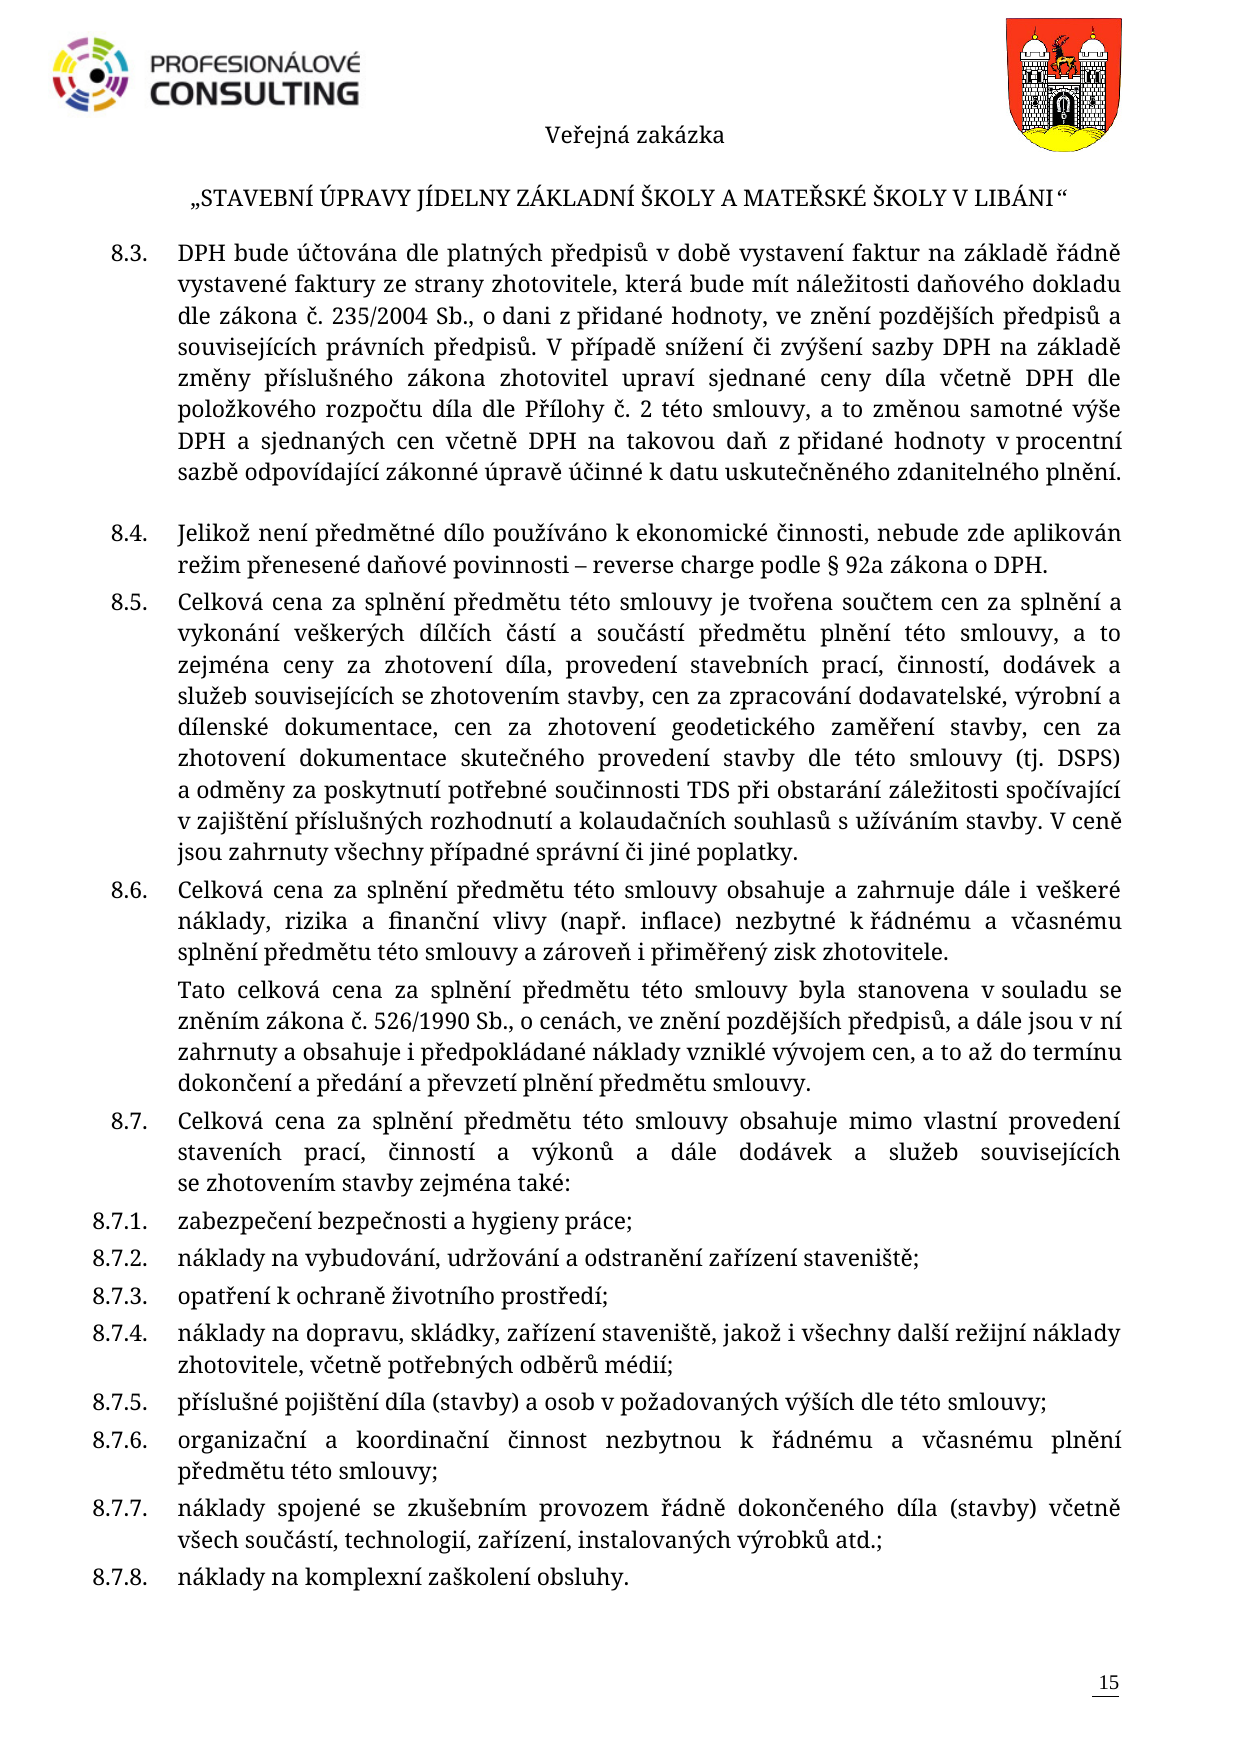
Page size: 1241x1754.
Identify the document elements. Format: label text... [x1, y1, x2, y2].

list Tato celková cena za splnění předmětu této smlouvy byla stanovena v souladu se zněním zákona č. 526/1990 Sb., o cenách, ve znění pozdějších předpisů, a dále jsou v ní zahrnuty a obsahuje i předpokládané náklady vzniklé vývojem cen, a to až do termínu dokončení a předání a převzetí plnění předmětu smlouvy. [177, 974, 1122, 1099]
list náklady na dopravu, skládky, zařízení staveniště, jakož i všechny další režijní náklady zhotovitele, včetně potřebných odběrů médií; [148, 1317, 1122, 1380]
list Jelikož není předmětné dílo používáno k ekonomické činnosti, nebude zde aplikován režim přenesené daňové povinnosti – reverse charge podle § 92a zákona o DPH. [148, 517, 1122, 580]
list DPH bude účtována dle platných předpisů v době vystavení faktur na základě řádně vystavené faktury ze strany zhotovitele, která bude mít náležitosti daňového dokladu dle zákona č. 235/2004 Sb., o dani z přidané hodnoty, ve znění pozdějších předpisů a souvisejících právních předpisů. V případě snížení či zvýšení sazby DPH na základě změny příslušného zákona zhotovitel upraví sjednané ceny díla včetně DPH dle položkového rozpočtu díla dle Přílohy č. 2 této smlouvy, a to změnou samotné výše DPH a sjednaných cen včetně DPH na takovou daň z přidané hodnoty v procentní sazbě odpovídající zákonné úpravě účinné k datu uskutečněného zdanitelného plnění. [148, 237, 1122, 511]
list opatření k ochraně životního prostředí; [148, 1280, 1122, 1311]
list Celková cena za splnění předmětu této smlouvy je tvořena součtem cen za splnění a vykonání veškerých dílčích částí a součástí předmětu plnění této smlouvy, a to zejména ceny za zhotovení díla, provedení stavebních prací, činností, dodávek a služeb souvisejících se zhotovením stavby, cen za zpracování dodavatelské, výrobní a dílenské dokumentace, cen za zhotovení geodetického zaměření stavby, cen za zhotovení dokumentace skutečného provedení stavby dle této smlouvy (tj. DSPS) a odměny za poskytnutí potřebné součinnosti TDS při obstarání záležitosti spočívající v zajištění příslušných rozhodnutí a kolaudačních souhlasů s užíváním stavby. V ceně jsou zahrnuty všechny případné správní či jiné poplatky. [148, 586, 1122, 867]
list náklady spojené se zkušebním provozem řádně dokončeného díla (stavby) včetně všech součástí, technologií, zařízení, instalovaných výrobků atd.; [148, 1492, 1122, 1555]
list Celková cena za splnění předmětu této smlouvy obsahuje mimo vlastní provedení staveních prací, činností a výkonů a dále dodávek a služeb souvisejících se zhotovením stavby zejména také: [148, 1105, 1122, 1199]
list zabezpečení bezpečnosti a hygieny práce; [148, 1205, 1122, 1236]
list náklady na vybudování, udržování a odstranění zařízení staveniště; [148, 1242, 1122, 1274]
list příslušné pojištění díla (stavby) a osob v požadovaných výších dle této smlouvy; [148, 1386, 1122, 1417]
list Celková cena za splnění předmětu této smlouvy obsahuje a zahrnuje dále i veškeré náklady, rizika a finanční vlivy (např. inflace) nezbytné k řádnému a včasnému splnění předmětu této smlouvy a zároveň i přiměřený zisk zhotovitele. [148, 874, 1122, 967]
picture [1005, 18, 1122, 152]
picture [47, 31, 366, 118]
list náklady na komplexní zaškolení obsluhy. [148, 1561, 1122, 1592]
list organizační a koordinační činnost nezbytnou k řádnému a včasnému plnění předmětu této smlouvy; [148, 1424, 1122, 1486]
